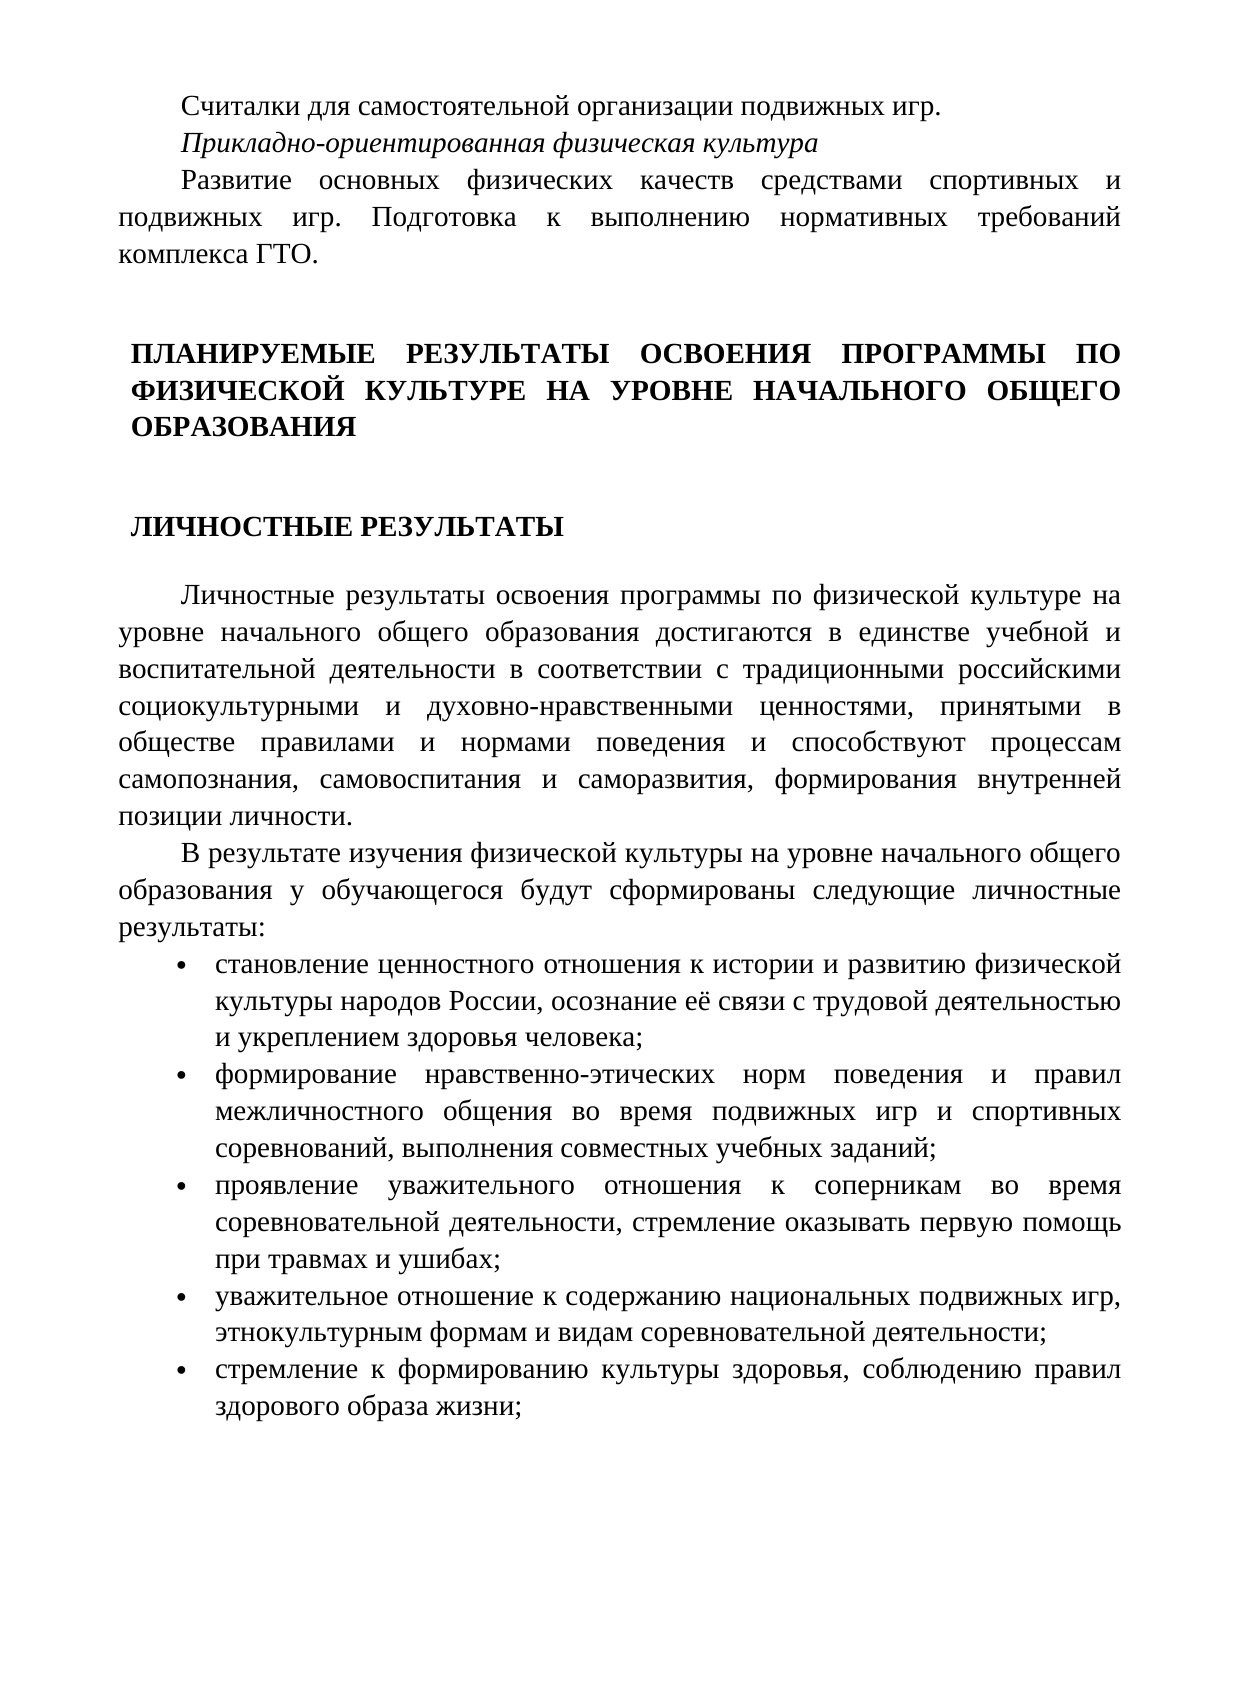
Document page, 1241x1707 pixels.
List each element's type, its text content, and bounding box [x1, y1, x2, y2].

text Развитие основных физических качеств средствами спортивных и подвижных игр. Подготовка к выполнению нормативных требований комплекса ГТО. [118, 162, 1122, 269]
list становление ценностного отношения к истории и развитию физической культуры народов России, осознание её связи с трудовой деятельностью и укреплением здоровья человека; [177, 946, 1122, 1053]
text Считалки для самостоятельной организации подвижных игр. [118, 88, 1122, 122]
list формирование нравственно-этических норм поведения и правил межличностного общения во время подвижных игр и спортивных соревнований, выполнения совместных учебных заданий; [177, 1056, 1122, 1164]
list уважительное отношение к содержанию национальных подвижных игр, этнокультурным формам и видам соревновательной деятельности; [177, 1278, 1122, 1348]
text ПЛАНИРУЕМЫЕ РЕЗУЛЬТАТЫ ОСВОЕНИЯ ПРОГРАММЫ ПО ФИЗИЧЕСКОЙ КУЛЬТУРЕ НА УРОВНЕ НАЧАЛЬНОГО ОБЩЕГО ОБРАЗОВАНИЯ [131, 336, 1122, 443]
list проявление уважительного отношения к соперникам во время соревновательной деятельности, стремление оказывать первую помощь при травмах и ушибах; [177, 1167, 1122, 1274]
text Личностные результаты освоения программы по физической культуре на уровне начального общего образования достигаются в единстве учебной и воспитательной деятельности в соответствии с традиционными российскими социокультурными и духовно-нравственными ценностями, принятыми в обществе правилами и нормами поведения и способствуют процессам самопознания, самовоспитания и саморазвития, формирования внутренней позиции личности. [118, 577, 1122, 832]
text В результате изучения физической культуры на уровне начального общего образования у обучающегося будут сформированы следующие личностные результаты: [118, 835, 1122, 942]
text ЛИЧНОСТНЫЕ РЕЗУЛЬТАТЫ [131, 509, 1122, 543]
list стремление к формированию культуры здоровья, соблюдению правил здорового образа жизни; [177, 1351, 1122, 1422]
text Прикладно-ориентированная физическая культура [118, 125, 1122, 159]
